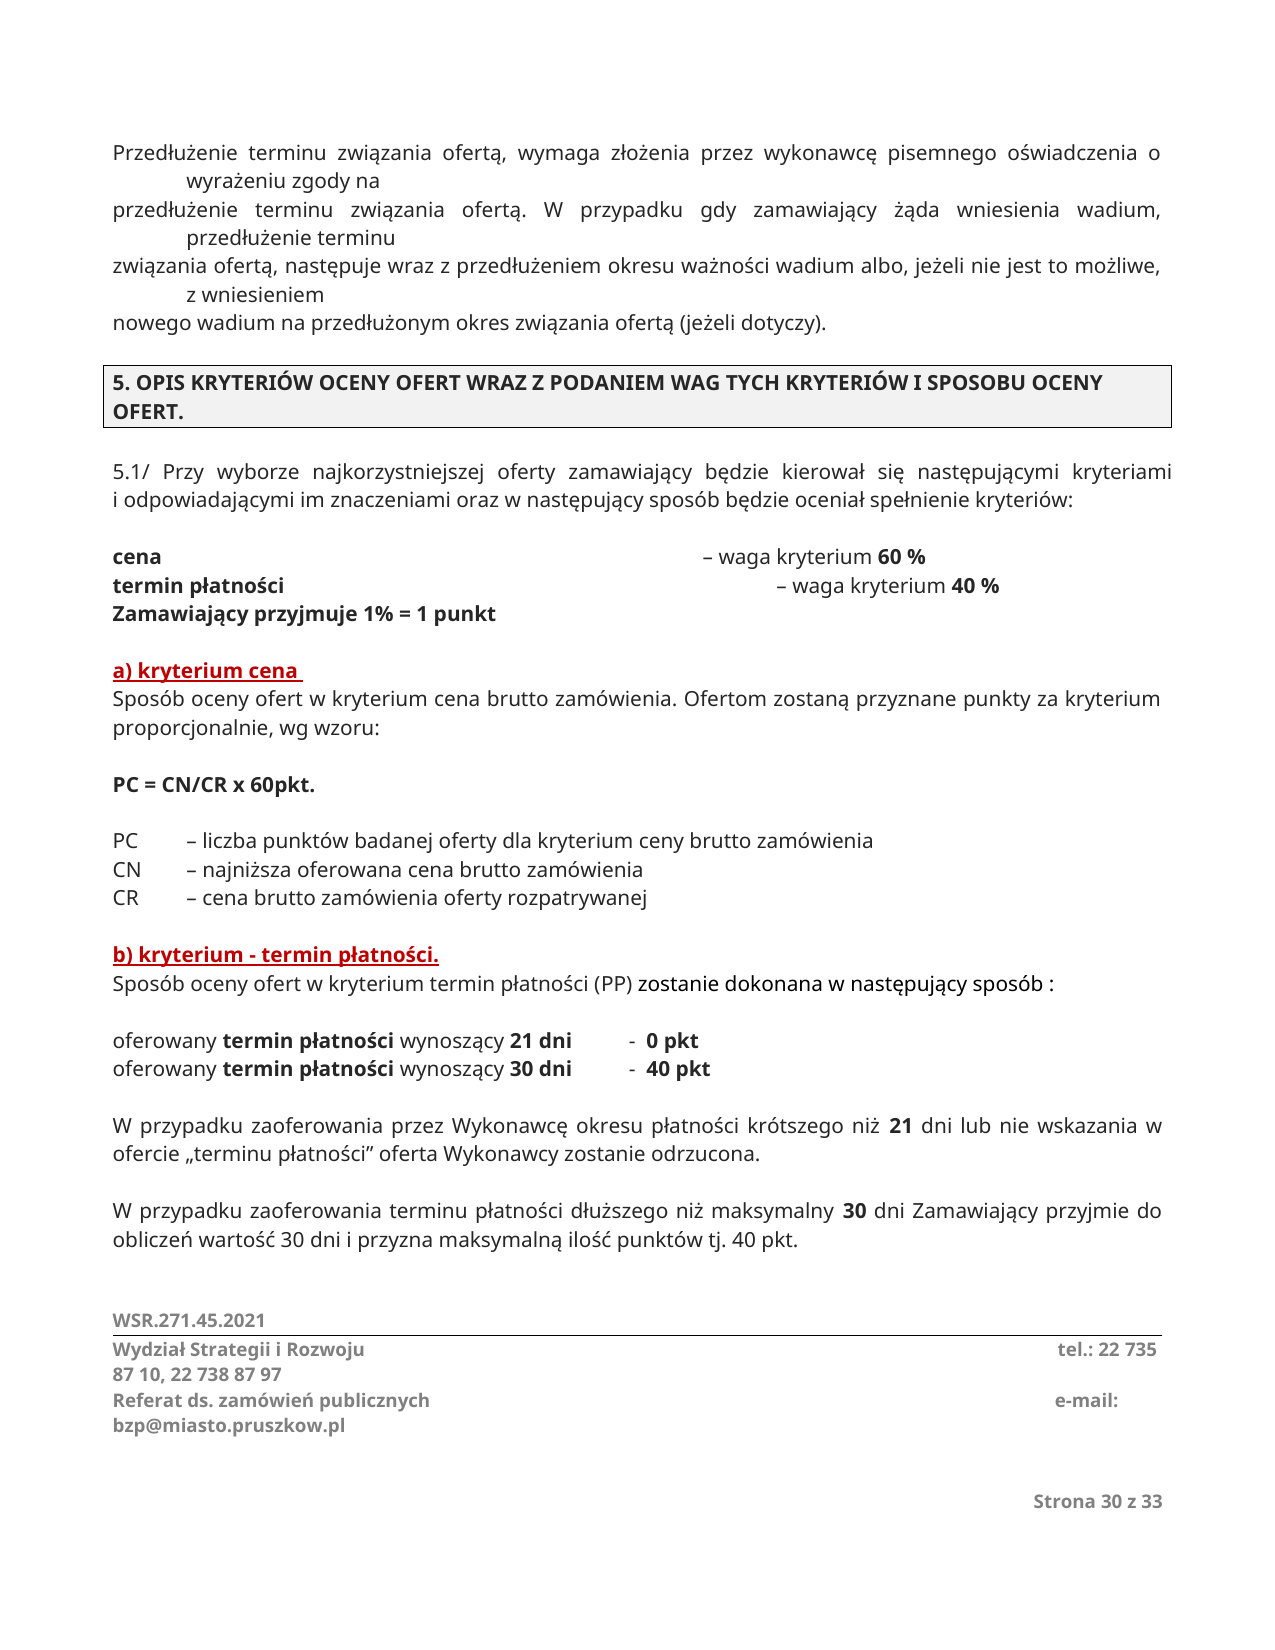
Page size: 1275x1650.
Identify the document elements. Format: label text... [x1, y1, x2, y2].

text 5.1/ Przy wyborze najkorzystniejszej oferty zamawiający będzie kierował się następującymi kryteriami i odpowiadającymi im znaczeniami oraz w następujący sposób będzie oceniał spełnienie kryteriów: [112, 457, 1174, 514]
text 5. OPIS KRYTERIÓW OCENY OFERT WRAZ Z PODANIEM WAG TYCH KRYTERIÓW I SPOSOBU OCENY OFERT. [104, 366, 1171, 427]
text PC = CN/CR x 60pkt. [112, 770, 1162, 798]
text związania ofertą, następuje wraz z przedłużeniem okresu ważności wadium albo, jeżeli nie jest to możliwe, z wniesieniem [112, 252, 1162, 308]
text Sposób oceny ofert w kryterium termin płatności (PP) zostanie dokonana w następujący sposób : [112, 969, 1162, 997]
text PC – liczba punktów badanej oferty dla kryterium ceny brutto zamówienia [112, 827, 1162, 855]
text a) kryterium cena [112, 656, 1162, 684]
text oferowany termin płatności wynoszący 21 dni - 0 pkt [112, 1026, 1162, 1054]
text W przypadku zaoferowania terminu płatności dłuższego niż maksymalny 30 dni Zamawiający przyjmie do obliczeń wartość 30 dni i przyzna maksymalną ilość punktów tj. 40 pkt. [112, 1196, 1162, 1253]
text przedłużenie terminu związania ofertą. W przypadku gdy zamawiający żąda wniesienia wadium, przedłużenie terminu [112, 195, 1162, 252]
text cena – waga kryterium 60 % [112, 542, 1162, 571]
text CN – najniższa oferowana cena brutto zamówienia [112, 855, 1162, 883]
text Przedłużenie terminu związania ofertą, wymaga złożenia przez wykonawcę pisemnego oświadczenia o wyrażeniu zgody na [112, 138, 1162, 195]
text b) kryterium - termin płatności. [112, 940, 1162, 969]
text oferowany termin płatności wynoszący 30 dni - 40 pkt [112, 1054, 1162, 1083]
text nowego wadium na przedłużonym okres związania ofertą (jeżeli dotyczy). [112, 308, 1162, 337]
text W przypadku zaoferowania przez Wykonawcę okresu płatności krótszego niż 21 dni lub nie wskazania w ofercie „terminu płatności” oferta Wykonawcy zostanie odrzucona. [112, 1111, 1162, 1168]
text CR – cena brutto zamówienia oferty rozpatrywanej [112, 883, 1162, 912]
text termin płatności – waga kryterium 40 % [112, 571, 1162, 599]
text Zamawiający przyjmuje 1% = 1 punkt [112, 599, 1162, 628]
text Sposób oceny ofert w kryterium cena brutto zamówienia. Ofertom zostaną przyznane punkty za kryterium proporcjonalnie, wg wzoru: [112, 684, 1162, 741]
